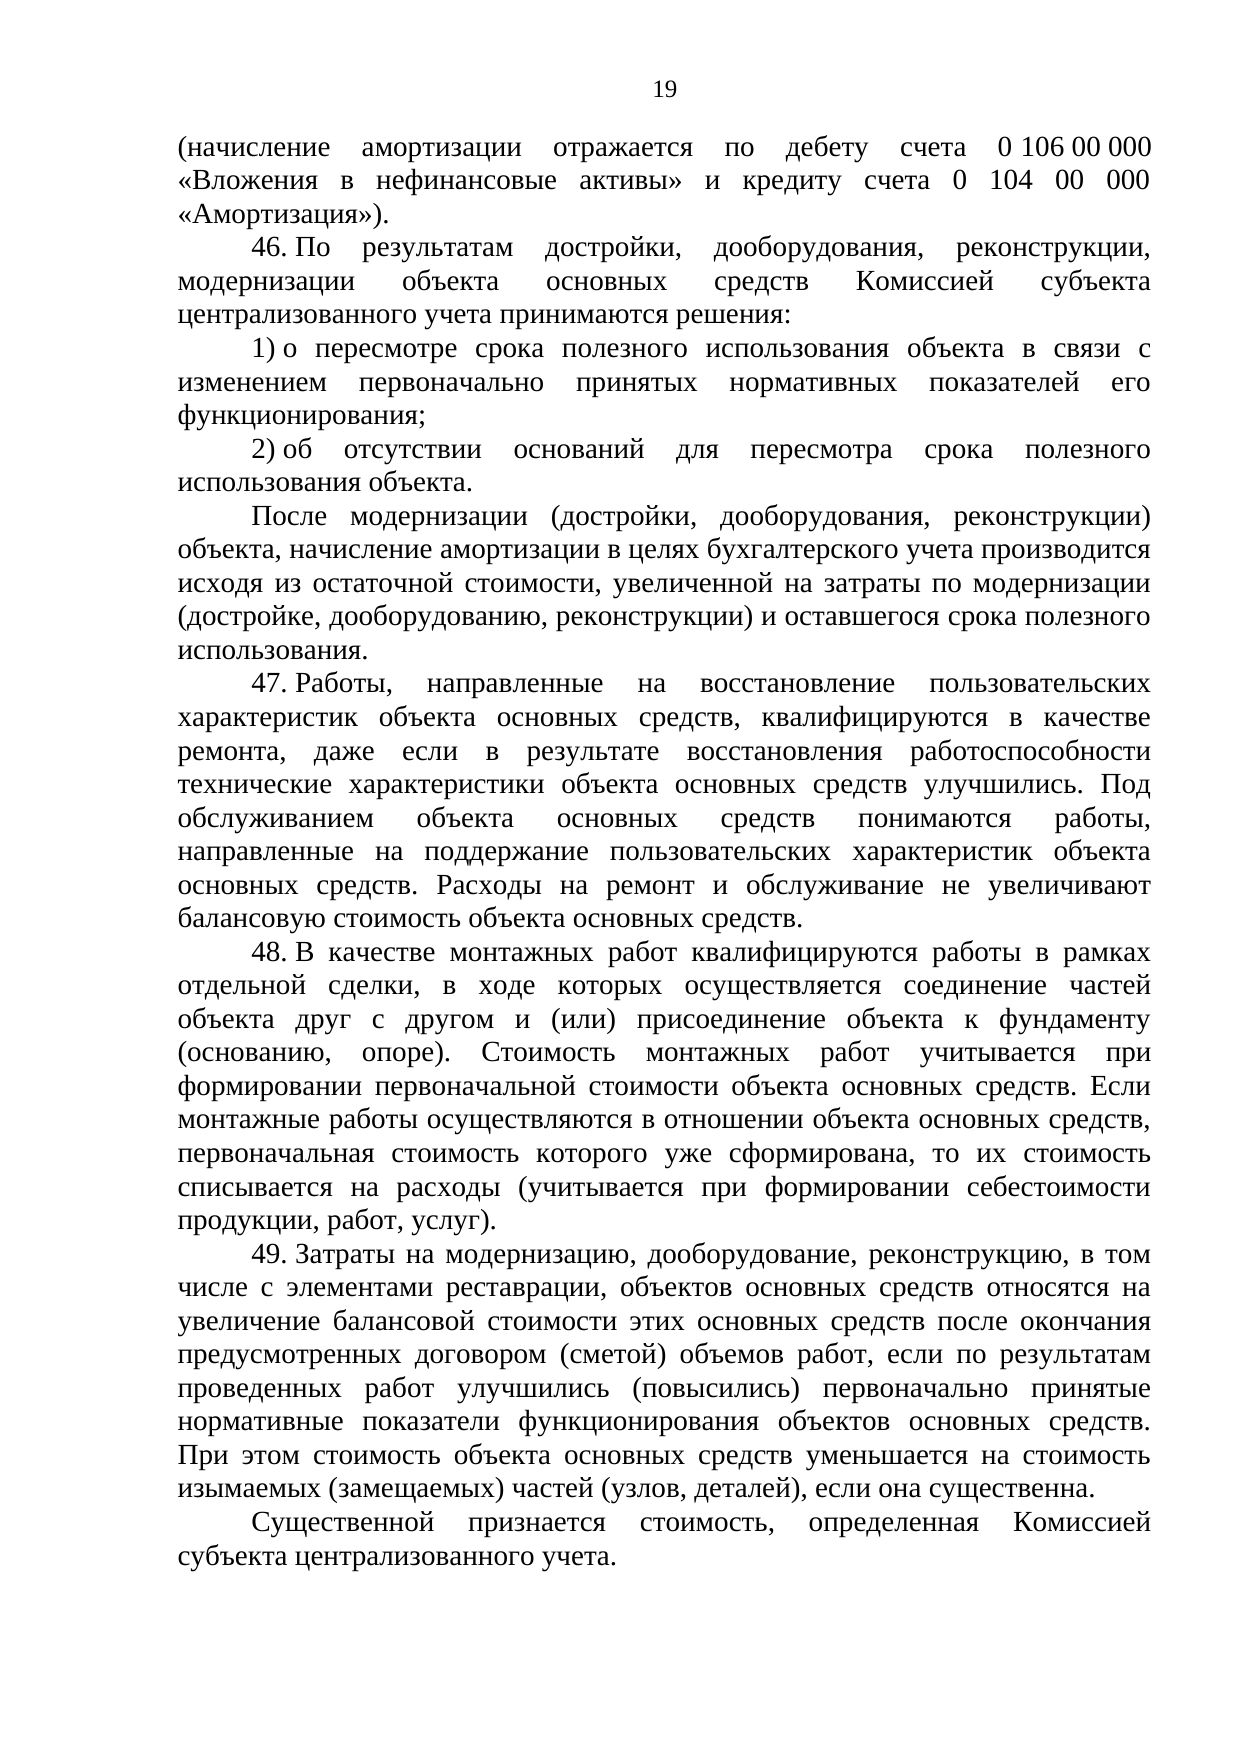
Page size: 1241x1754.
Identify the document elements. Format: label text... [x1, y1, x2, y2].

text 2) об отсутствии оснований для пересмотра срока полезного использования объекта. [177, 431, 1152, 498]
text 1) о пересмотре срока полезного использования объекта в связи с изменением первоначально принятых нормативных показателей его функционирования; [177, 330, 1152, 431]
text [177, 129, 1152, 229]
text Существенной признается стоимость, определенная Комиссией субъекта централизованного учета. [177, 1504, 1152, 1571]
text 48. В качестве монтажных работ квалифицируются работы в рамках отдельной сделки, в ходе которых осуществляется соединение частей объекта друг с другом и (или) присоединение объекта к фундаменту (основанию, опоре). Стоимость монтажных работ учитывается при формировании первоначальной стоимости объекта основных средств. Если монтажные работы осуществляются в отношении объекта основных средств, первоначальная стоимость которого уже сформирована, то их стоимость списывается на расходы (учитывается при формировании себестоимости продукции, работ, услуг). [177, 934, 1152, 1236]
text После модернизации (достройки, дооборудования, реконструкции) объекта, начисление амортизации в целях бухгалтерского учета производится исходя из остаточной стоимости, увеличенной на затраты по модернизации (достройке, дооборудованию, реконструкции) и оставшегося срока полезного использования. [177, 498, 1152, 666]
text 46. По результатам достройки, дооборудования, реконструкции, модернизации объекта основных средств Комиссией субъекта централизованного учета принимаются решения: [177, 229, 1152, 330]
text 47. Работы, направленные на восстановление пользовательских характеристик объекта основных средств, квалифицируются в качестве ремонта, даже если в результате восстановления работоспособности технические характеристики объекта основных средств улучшились. Под обслуживанием объекта основных средств понимаются работы, направленные на поддержание пользовательских характеристик объекта основных средств. Расходы на ремонт и обслуживание не увеличивают балансовую стоимость объекта основных средств. [177, 666, 1152, 934]
text 49. Затраты на модернизацию, дооборудование, реконструкцию, в том числе с элементами реставрации, объектов основных средств относятся на увеличение балансовой стоимости этих основных средств после окончания предусмотренных договором (сметой) объемов работ, если по результатам проведенных работ улучшились (повысились) первоначально принятые нормативные показатели функционирования объектов основных средств. При этом стоимость объекта основных средств уменьшается на стоимость изымаемых (замещаемых) частей (узлов, деталей), если она существенна. [177, 1236, 1152, 1504]
